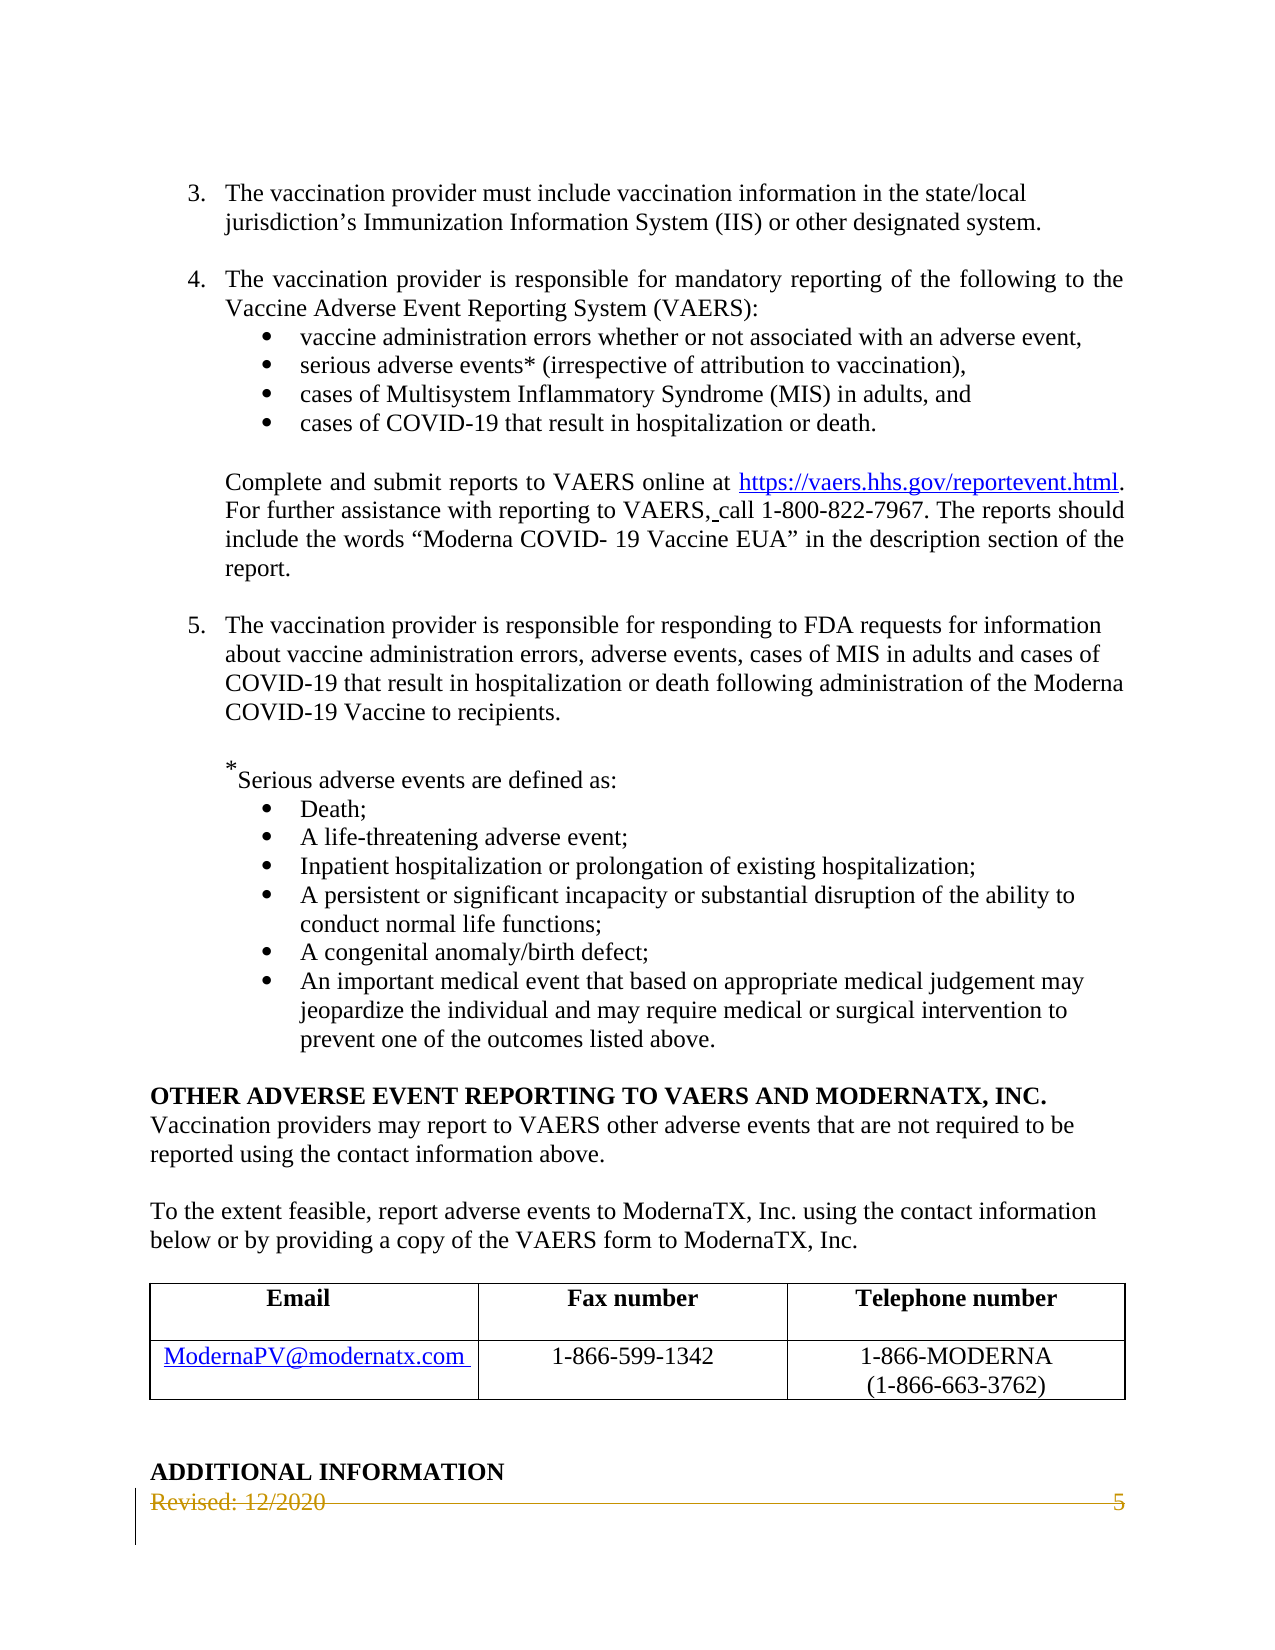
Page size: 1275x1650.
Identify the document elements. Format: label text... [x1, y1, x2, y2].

table_header Telephone number [788, 1284, 1124, 1340]
list serious adverse events* (irrespective of attribution to vaccination), [262, 351, 1125, 379]
list A persistent or significant incapacity or substantial disruption of the ability to conduct normal life functions; [262, 880, 1125, 937]
text ADDITIONAL INFORMATION [150, 1457, 1125, 1486]
list cases of Multisystem Inflammatory Syndrome (MIS) in adults, and [262, 379, 1125, 408]
list Death; [262, 794, 1125, 822]
subtitle OTHER ADVERSE EVENT REPORTING TO VAERS AND MODERNATX, INC. [150, 1081, 1125, 1110]
table_cell 1-866-MODERNA (1-866-663-3762) [788, 1341, 1124, 1398]
list A life-threatening adverse event; [262, 822, 1125, 851]
table_cell 1-866-599-1342 [479, 1341, 787, 1398]
text Vaccination providers may report to VAERS other adverse events that are not required to be reported using the contact information above. [150, 1110, 1125, 1167]
table_header Email [151, 1284, 478, 1340]
list An important medical event that based on appropriate medical judgement may jeopardize the individual and may require medical or surgical intervention to prevent one of the outcomes listed above. [262, 966, 1125, 1052]
list The vaccination provider is responsible for responding to FDA requests for information about vaccine administration errors, adverse events, cases of MIS in adults and cases of COVID-19 that result in hospitalization or death following administration of the Moderna COVID-19 Vaccine to recipients. [187, 610, 1125, 725]
text To the extent feasible, report adverse events to ModernaTX, Inc. using the contact information below or by providing a copy of the VAERS form to ModernaTX, Inc. [150, 1196, 1125, 1254]
list Inpatient hospitalization or prolongation of existing hospitalization; [262, 851, 1125, 880]
list vaccine administration errors whether or not associated with an adverse event, [262, 322, 1125, 351]
list cases of COVID-19 that result in hospitalization or death. [262, 408, 1125, 437]
list A congenital anomaly/birth defect; [262, 937, 1125, 966]
text *Serious adverse events are defined as: [225, 754, 1125, 794]
table_cell ModernaPV@modernatx.com [151, 1341, 478, 1398]
list The vaccination provider is responsible for mandatory reporting of the following to the Vaccine Adverse Event Reporting System (VAERS): [187, 264, 1125, 322]
table_header Fax number [479, 1284, 787, 1340]
text Complete and submit reports to VAERS online at https://vaers.hhs.gov/reportevent.html. For further assistance with reporting to VAERS, call 1-800-822-7967. The reports should include the words “Moderna COVID- 19 Vaccine EUA” in the description section of the report. [225, 467, 1125, 582]
list The vaccination provider must include vaccination information in the state/local jurisdiction’s Immunization Information System (IIS) or other designated system. [187, 178, 1125, 236]
